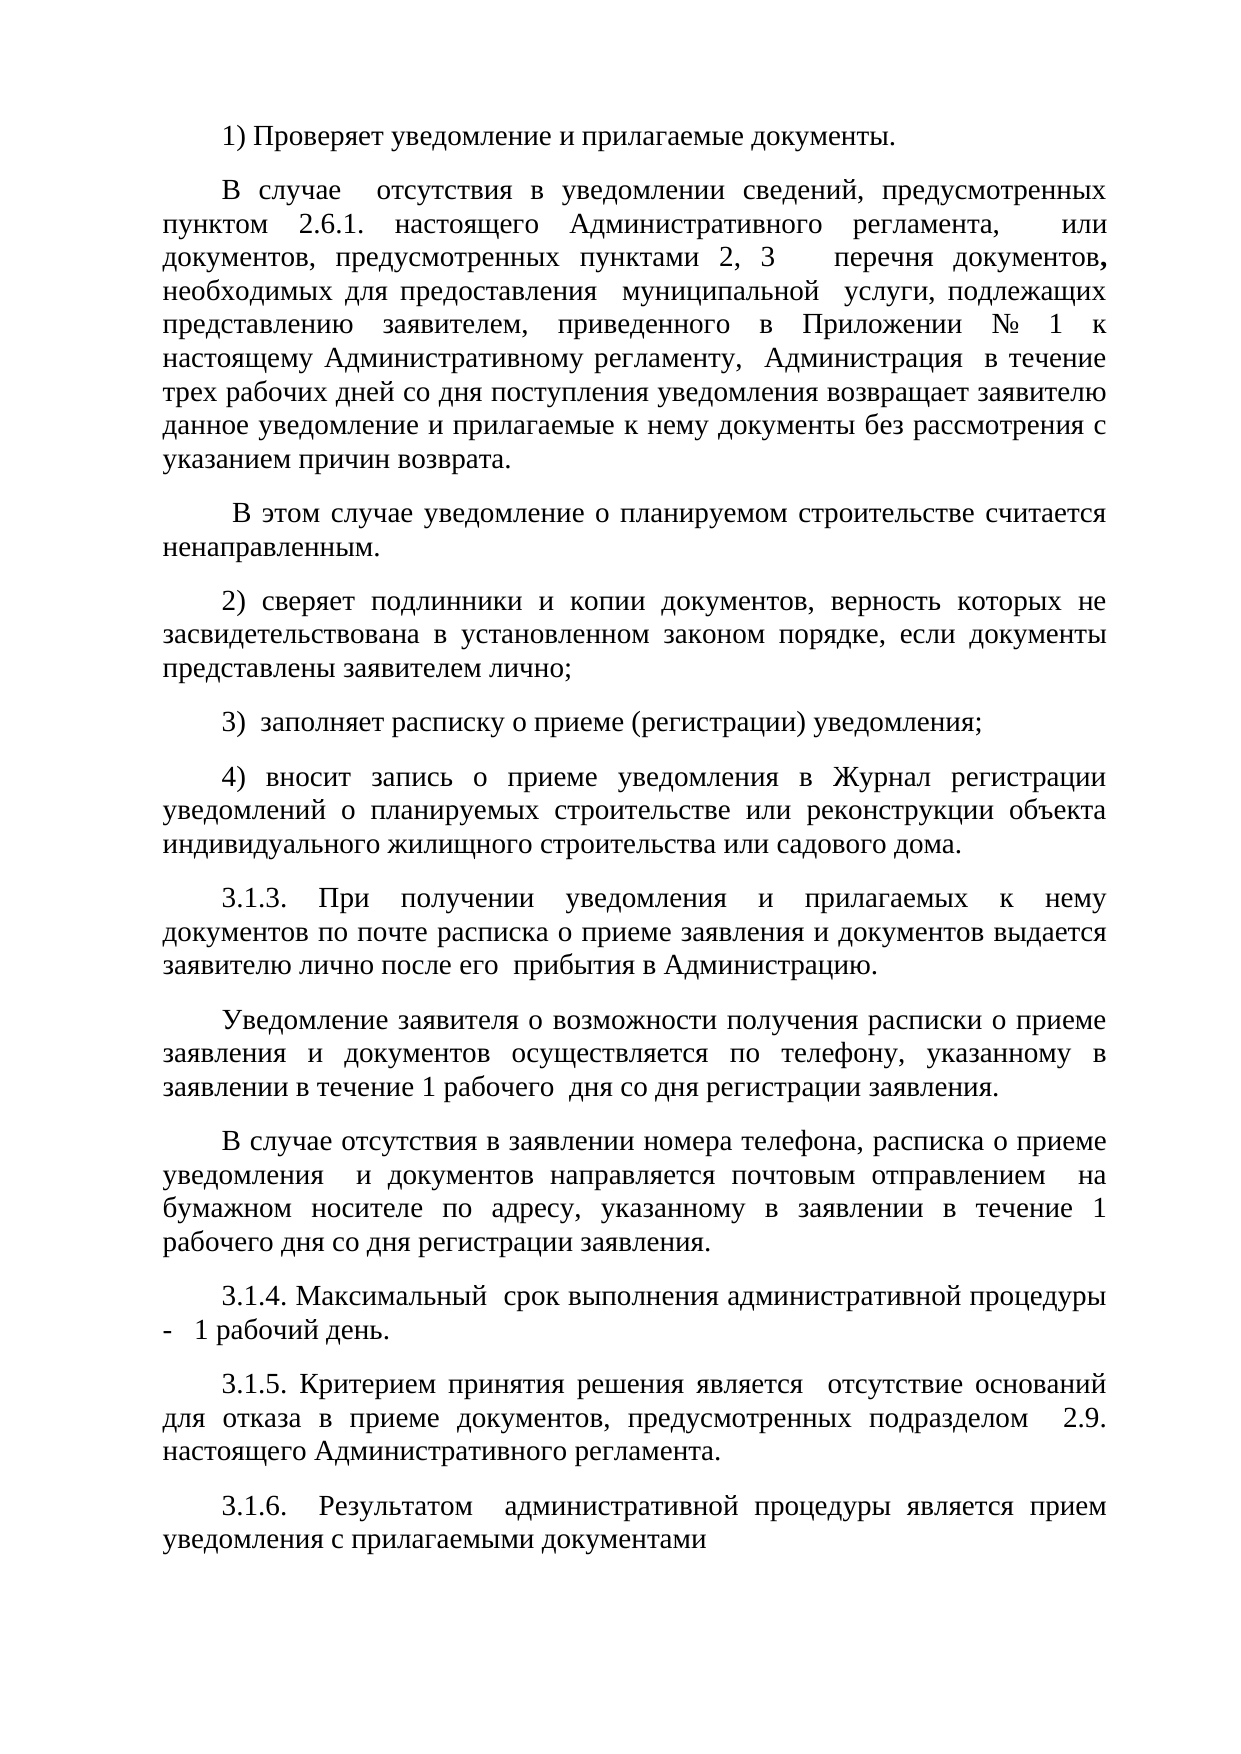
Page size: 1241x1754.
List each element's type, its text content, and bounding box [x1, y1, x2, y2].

text 2) сверяет подлинники и копии документов, верность которых не засвидетельствована в установленном законом порядке, если документы представлены заявителем лично; [162, 583, 1107, 684]
text В случае отсутствия в заявлении номера телефона, расписка о приеме уведомления и документов направляется почтовым отправлением на бумажном носителе по адресу, указанному в заявлении в течение 1 рабочего дня со дня регистрации заявления. [162, 1123, 1107, 1257]
text 3.1.3. При получении уведомления и прилагаемых к нему документов по почте расписка о приеме заявления и документов выдается заявителю лично после его прибытия в Администрацию. [162, 880, 1107, 981]
text Уведомление заявителя о возможности получения расписки о приеме заявления и документов осуществляется по телефону, указанному в заявлении в течение 1 рабочего дня со дня регистрации заявления. [162, 1002, 1107, 1102]
text 3.1.4. Максимальный срок выполнения административной процедуры - 1 рабочий день. [162, 1278, 1107, 1345]
text 3.1.6. Результатом административной процедуры является прием уведомления с прилагаемыми документами [162, 1488, 1107, 1555]
text 4) вносит запись о приеме уведомления в Журнал регистрации уведомлений о планируемых строительстве или реконструкции объекта индивидуального жилищного строительства или садового дома. [162, 759, 1107, 859]
text 3) заполняет расписку о приеме (регистрации) уведомления; [162, 704, 1107, 738]
text В случае отсутствия в уведомлении сведений, предусмотренных пунктом 2.6.1. настоящего Административного регламента, или документов, предусмотренных пунктами 2, 3 перечня документов, необходимых для предоставления муниципальной услуги, подлежащих представлению заявителем, приведенного в Приложении № 1 к настоящему Административному регламенту, Администрация в течение трех рабочих дней со дня поступления уведомления возвращает заявителю данное уведомление и прилагаемые к нему документы без рассмотрения с указанием причин возврата. [162, 172, 1107, 474]
text 3.1.5. Критерием принятия решения является отсутствие оснований для отказа в приеме документов, предусмотренных подразделом 2.9. настоящего Административного регламента. [162, 1366, 1107, 1467]
text 1) Проверяет уведомление и прилагаемые документы. [162, 118, 1107, 152]
text В этом случае уведомление о планируемом строительстве считается ненаправленным. [162, 495, 1107, 562]
